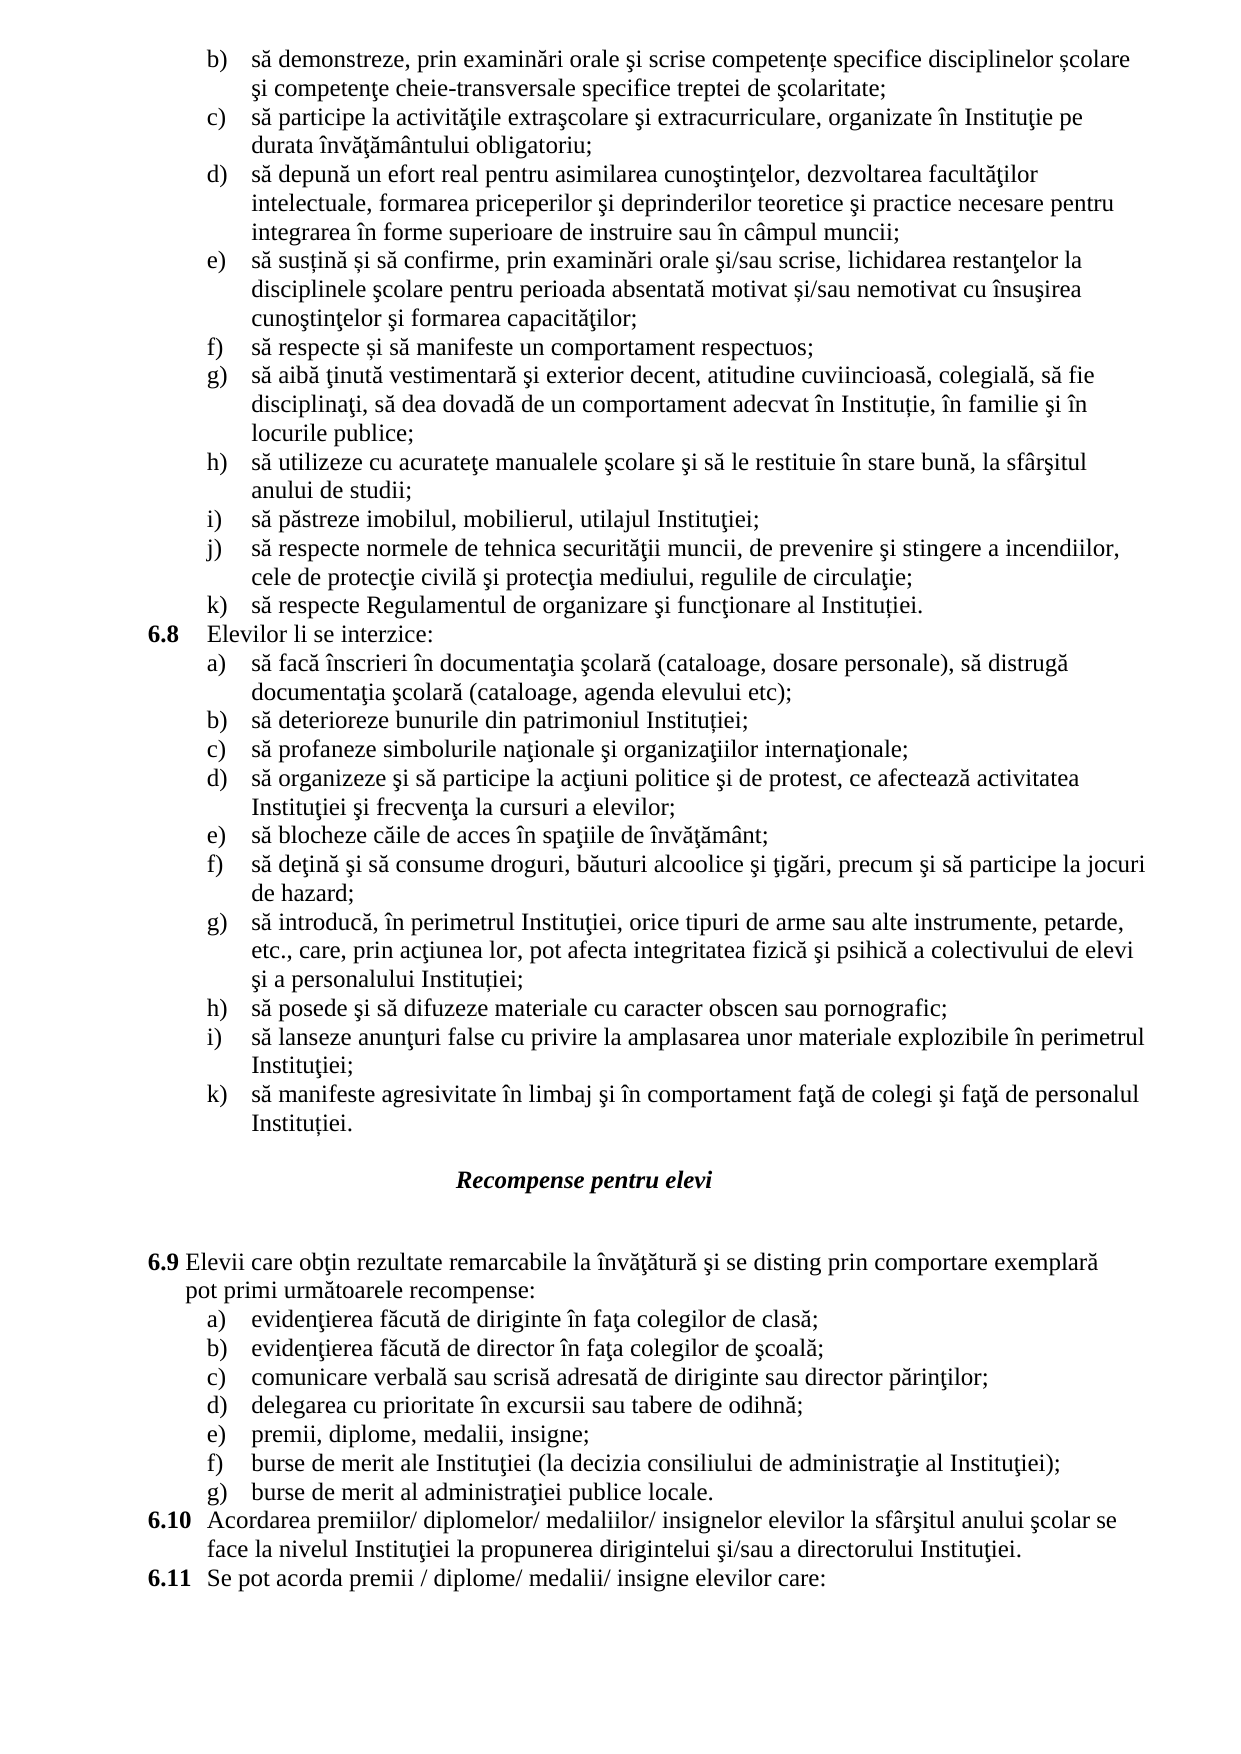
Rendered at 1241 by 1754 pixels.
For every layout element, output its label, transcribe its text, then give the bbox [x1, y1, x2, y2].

list f) burse de merit ale Instituţiei (la decizia consiliului de administraţie al Instituţiei); [207, 1448, 1152, 1477]
list să demonstreze, prin examinări orale şi scrise competențe specifice disciplinelor școlare şi competenţe cheie-transversale specifice treptei de şcolaritate; [207, 44, 1152, 102]
text b) să deterioreze bunurile din patrimoniul Instituției; [207, 706, 1152, 734]
text k) să manifeste agresivitate în limbaj şi în comportament faţă de colegi şi faţă de personalul Instituției. [207, 1079, 1152, 1137]
text i) să lanseze anunţuri false cu privire la amplasarea unor materiale explozibile în perimetrul Instituţiei; [207, 1022, 1152, 1079]
list g) burse de merit al administraţiei publice locale. [207, 1477, 1152, 1505]
list să aibă ţinută vestimentară şi exterior decent, atitudine cuviincioasă, colegială, să fie disciplinaţi, să dea dovadă de un comportament adecvat în Instituție, în familie şi în locurile publice; [207, 361, 1152, 447]
list să respecte și să manifeste un comportament respectuos; [207, 332, 1152, 361]
text b) evidenţierea făcută de director în faţa colegilor de şcoală; [185, 1333, 1152, 1362]
text f) să deţină şi să consume droguri, băuturi alcoolice şi ţigări, precum şi să participe la jocuri de hazard; [207, 849, 1152, 907]
list e) să blocheze căile de acces în spaţiile de învăţământ; [207, 821, 1152, 849]
list Elevilor li se interzice: [148, 619, 1152, 648]
text c) să profaneze simbolurile naţionale şi organizaţiilor internaţionale; [207, 734, 1152, 763]
text Recompense pentru elevi [281, 1166, 1152, 1194]
list pot primi următoarele recompense: [185, 1275, 1152, 1304]
list să utilizeze cu acurateţe manualele şcolare şi să le restituie în stare bună, la sfârşitul anului de studii; [207, 447, 1152, 504]
list Se pot acorda premii / diplome/ medalii/ insigne elevilor care: [148, 1563, 1152, 1592]
list să susțină și să confirme, prin examinări orale şi/sau scrise, lichidarea restanţelor la disciplinele şcolare pentru perioada absentată motivat și/sau nemotivat cu însuşirea cunoştinţelor şi formarea capacităţilor; [207, 246, 1152, 332]
text g) să introducă, în perimetrul Instituţiei, orice tipuri de arme sau alte instrumente, petarde, etc., care, prin acţiunea lor, pot afecta integritatea fizică şi psihică a colectivului de elevi şi a personalului Instituției; [207, 907, 1152, 993]
list e) premii, diplome, medalii, insigne; [207, 1419, 1152, 1448]
list să depună un efort real pentru asimilarea cunoştinţelor, dezvoltarea facultăţilor intelectuale, formarea priceperilor şi deprinderilor teoretice şi practice necesare pentru integrarea în forme superioare de instruire sau în câmpul muncii; [207, 159, 1152, 246]
list să păstreze imobilul, mobilierul, utilajul Instituţiei; [207, 504, 1152, 533]
list c) comunicare verbală sau scrisă adresată de diriginte sau director părinţilor; [207, 1362, 1152, 1390]
list Acordarea premiilor/ diplomelor/ medaliilor/ insignelor elevilor la sfârşitul anului şcolar se face la nivelul Instituţiei la propunerea dirigintelui şi/sau a directorului Instituţiei. [148, 1505, 1152, 1563]
list d) delegarea cu prioritate în excursii sau tabere de odihnă; [207, 1390, 1152, 1419]
text d) să organizeze şi să participe la acţiuni politice şi de protest, ce afectează activitatea Instituţiei şi frecvenţa la cursuri a elevilor; [207, 763, 1152, 821]
list să respecte Regulamentul de organizare şi funcţionare al Instituției. [207, 591, 1152, 619]
text h) să posede şi să difuzeze materiale cu caracter obscen sau pornografic; [207, 993, 1152, 1022]
list să respecte normele de tehnica securităţii muncii, de prevenire şi stingere a incendiilor, cele de protecţie civilă şi protecţia mediului, regulile de circulaţie; [207, 533, 1152, 591]
list a) evidenţierea făcută de diriginte în faţa colegilor de clasă; [207, 1304, 1152, 1333]
text a) să facă înscrieri în documentaţia şcolară (cataloage, dosare personale), să distrugă documentaţia şcolară (cataloage, agenda elevului etc); [207, 648, 1152, 706]
list să participe la activităţile extraşcolare şi extracurriculare, organizate în Instituţie pe durata învăţământului obligatoriu; [207, 102, 1152, 159]
list Elevii care obţin rezultate remarcabile la învăţătură şi se disting prin comportare exemplară [148, 1247, 1152, 1275]
